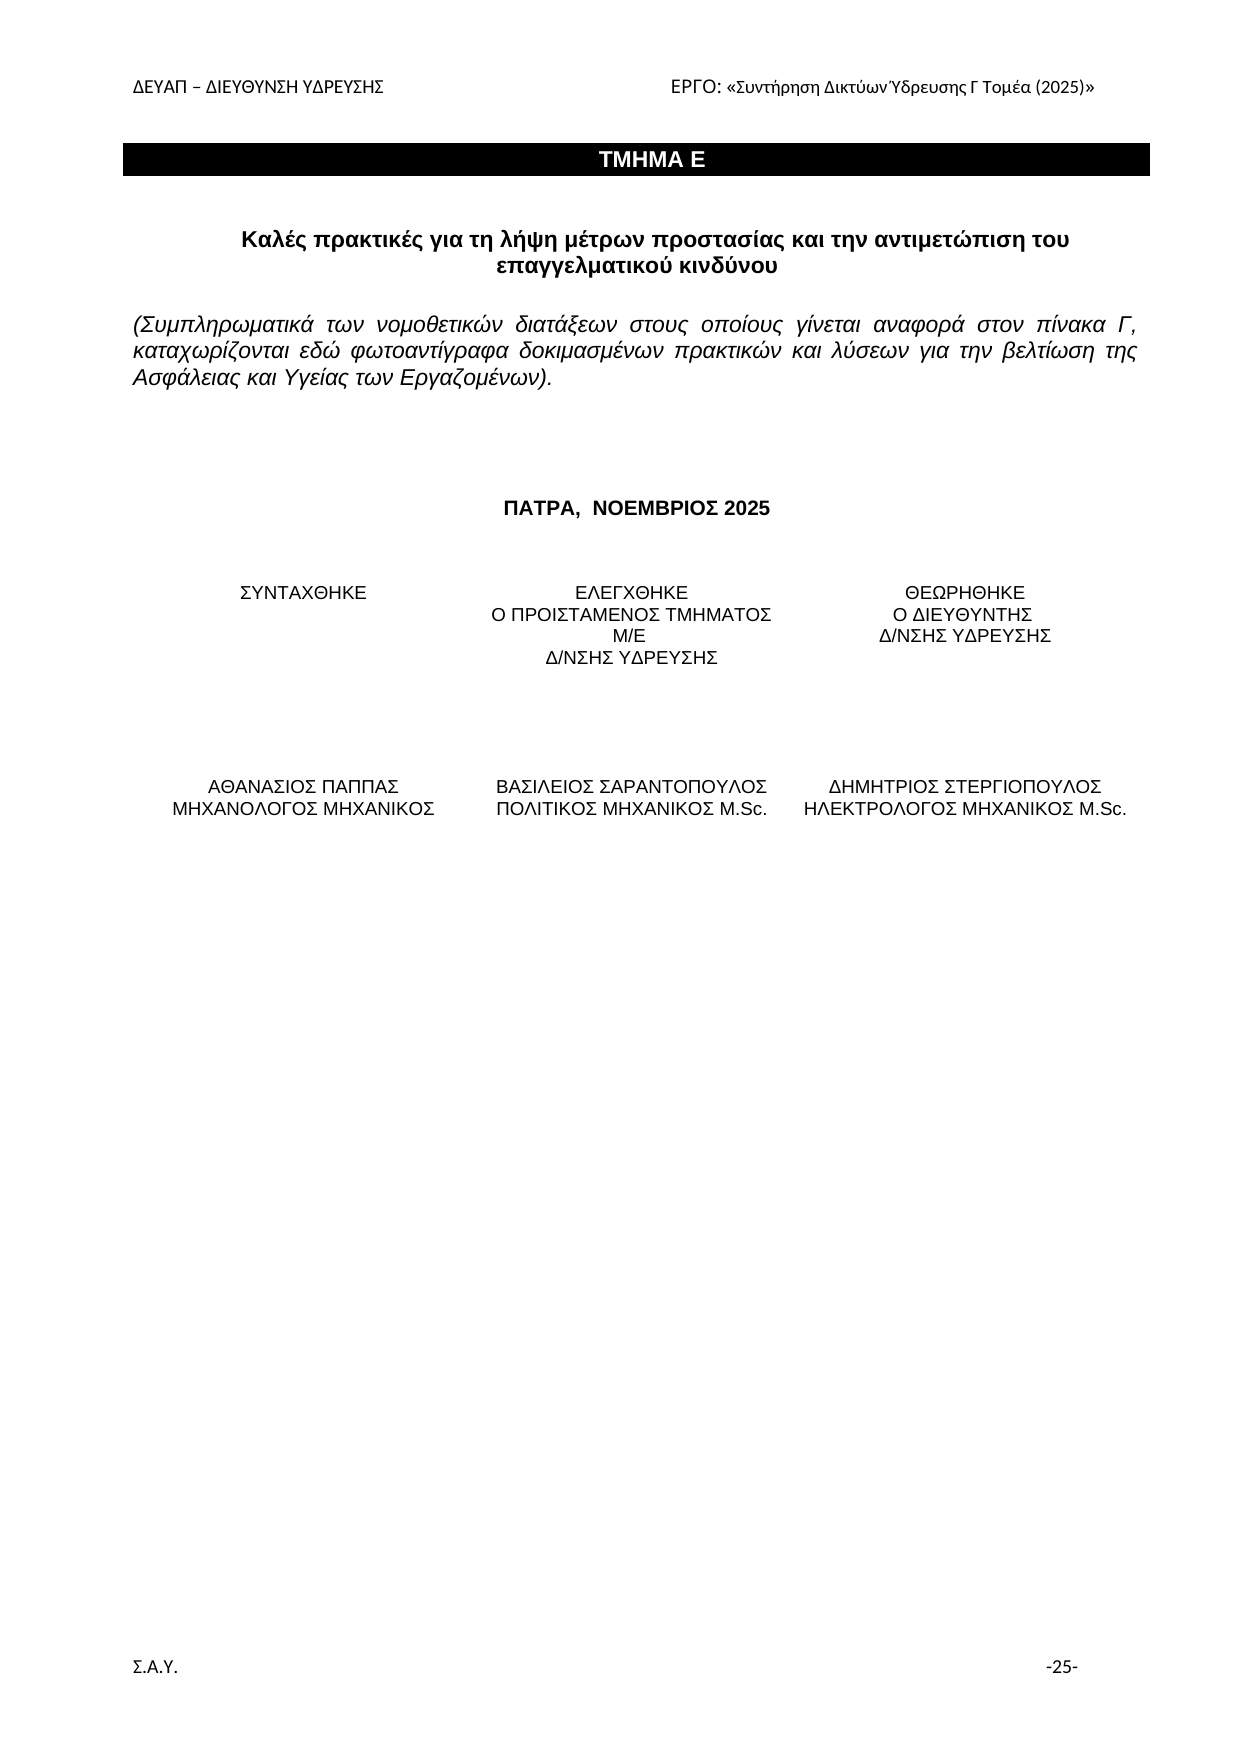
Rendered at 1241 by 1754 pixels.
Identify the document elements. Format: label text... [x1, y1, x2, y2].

table_header ΣΥΝΤΑΧΘΗΚΕ [133, 582, 474, 776]
subtitle Καλές πρακτικές για τη λήψη μέτρων προστασίας και την αντιμετώπιση του επαγγελματικού κινδύνου [133, 226, 1141, 278]
table_header ΕΛΕΓΧΘΗΚΕ Ο ΠΡΟΙΣΤΑΜΕΝΟΣ ΤΜΗΜΑΤΟΣ Μ/Ε Δ/ΝΣΗΣ ΥΔΡΕΥΣΗΣ [474, 582, 789, 776]
subtitle ΤΜΗΜΑ Ε [125, 144, 1149, 175]
text (Συμπληρωματικά των νομοθετικών διατάξεων στους οποίους γίνεται αναφορά στον πίνακα Γ, καταχωρίζονται εδώ φωτοαντίγραφα δοκιμασμένων πρακτικών και λύσεων για την βελτίωση της Ασφάλειας και Υγείας των Εργαζομένων). [133, 311, 1141, 390]
table_cell ΒΑΣΙΛΕΙΟΣ ΣΑΡΑΝΤΟΠΟΥΛΟΣ ΠΟΛΙΤΙΚΟΣ ΜΗΧΑΝΙΚΟΣ M.Sc. [474, 776, 789, 819]
table_cell ΑΘΑΝΑΣΙΟΣ ΠΑΠΠΑΣ ΜΗΧΑΝΟΛΟΓΟΣ ΜΗΧΑΝΙΚΟΣ [133, 776, 474, 819]
text ΠΑΤΡΑ, ΝΟΕΜΒΡΙΟΣ 2025 [133, 496, 1141, 519]
table_header ΘΕΩΡΗΘΗΚΕ Ο ΔΙΕΥΘΥΝΤΗΣ Δ/ΝΣΗΣ ΥΔΡΕΥΣΗΣ [789, 582, 1141, 776]
table_cell ΔΗΜΗΤΡΙΟΣ ΣΤΕΡΓΙΟΠΟΥΛΟΣ ΗΛΕΚΤΡΟΛΟΓΟΣ ΜΗΧΑΝΙΚΟΣ M.Sc. [789, 776, 1141, 819]
